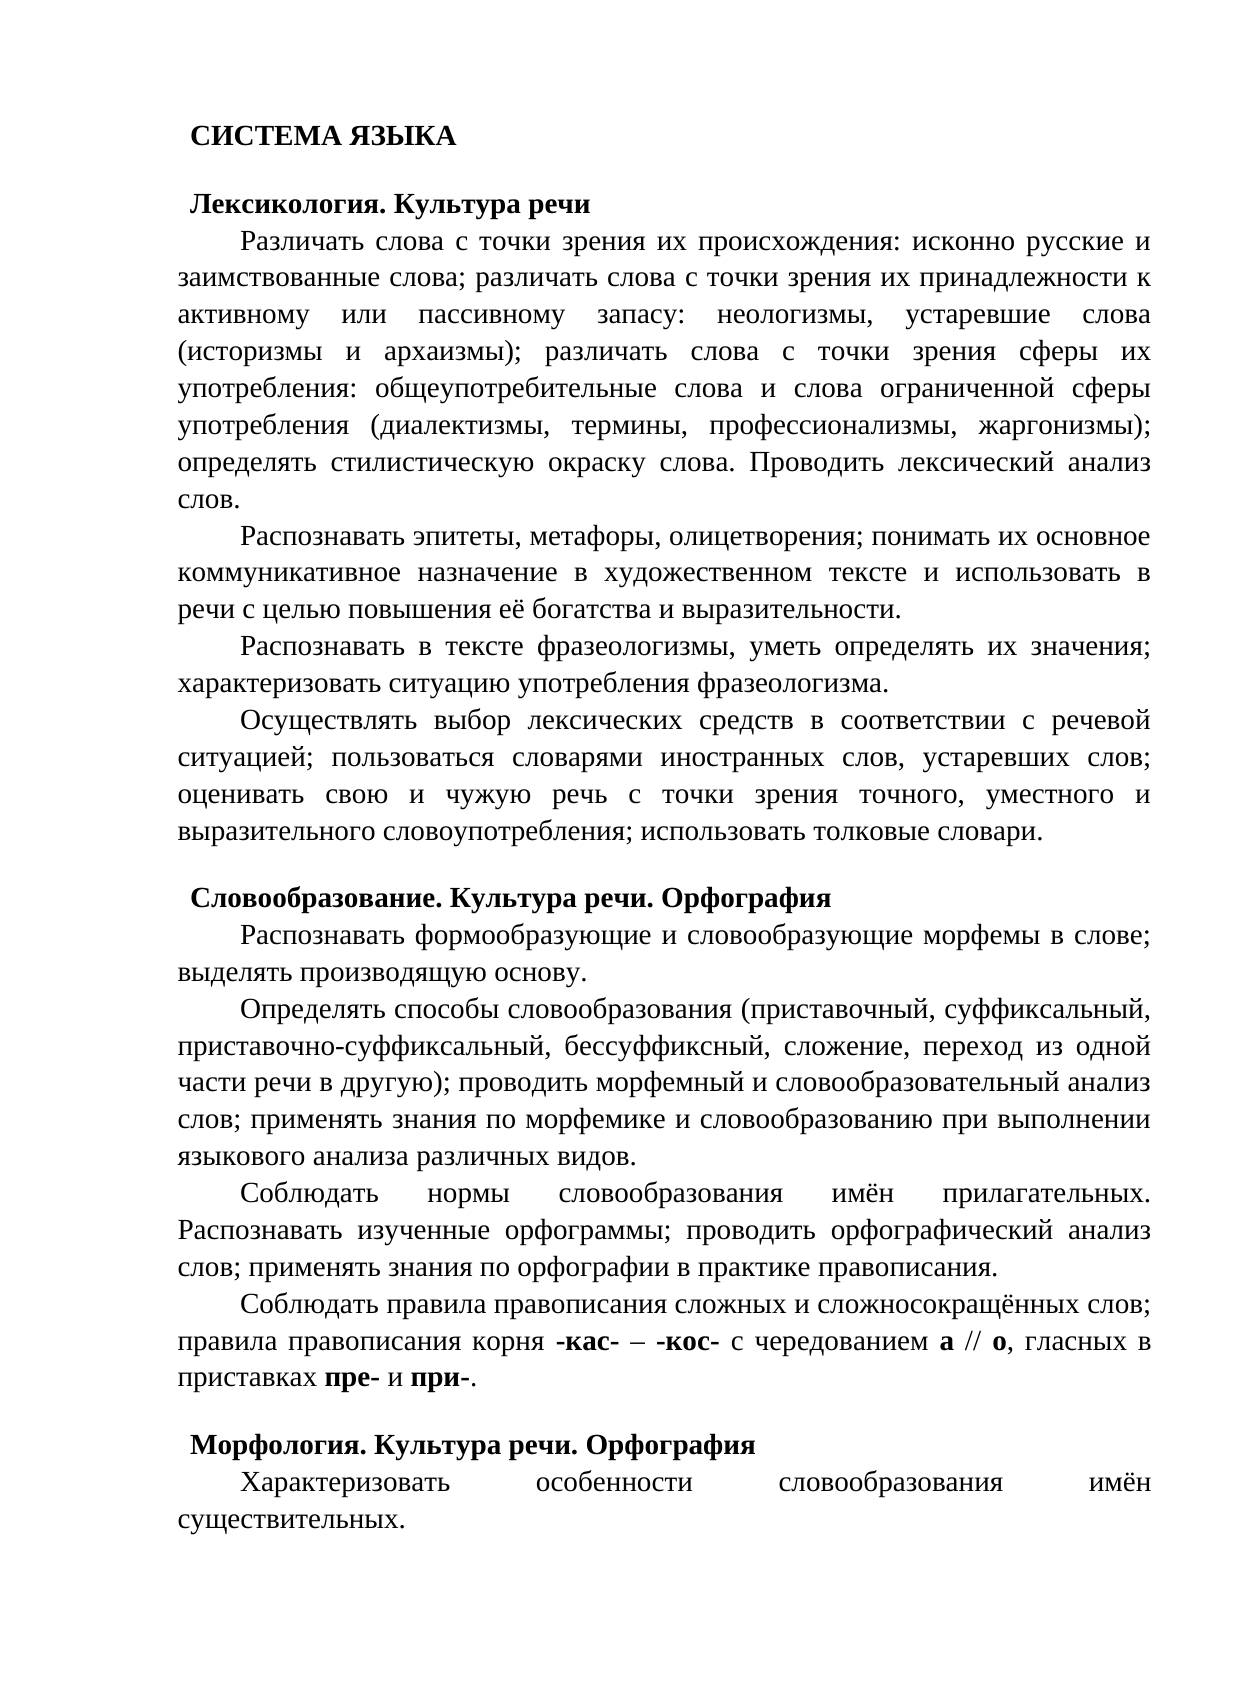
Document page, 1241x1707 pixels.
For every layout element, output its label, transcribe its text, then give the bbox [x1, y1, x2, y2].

text Различать слова с точки зрения их происхождения: исконно русские и заимствованные слова; различать слова с точки зрения их принадлежности к активному или пассивному запасу: неологизмы, устаревшие слова (историзмы и архаизмы); различать слова с точки зрения сферы их употребления: общеупотребительные слова и слова ограниченной сферы употребления (диалектизмы, термины, профессионализмы, жаргонизмы); определять стилистическую окраску слова. Проводить лексический анализ слов. [177, 223, 1152, 514]
text Морфология. Культура речи. Орфография [190, 1427, 1152, 1461]
text Соблюдать правила правописания сложных и сложносокращённых слов; правила правописания корня -кас- – -кос- с чередованием а // о, гласных в приставках пре- и при-. [177, 1286, 1152, 1393]
text Соблюдать нормы словообразования имён прилагательных. Распознавать изученные орфограммы; проводить орфографический анализ слов; применять знания по орфографии в практике правописания. [177, 1175, 1152, 1282]
text Распознавать формообразующие и словообразующие морфемы в слове; выделять производящую основу. [177, 917, 1152, 987]
text Распознавать в тексте фразеологизмы, уметь определять их значения; характеризовать ситуацию употреб­ления фра­зеологизма. [177, 628, 1152, 699]
text Определять способы словообразования (приставочный, суффиксальный, приставочно-суффиксальный, бессуффиксный, сложение, переход из одной части речи в другую); проводить морфемный и словообразовательный анализ слов; применять знания по морфемике и словообразованию при выполнении языкового анализа различных видов. [177, 991, 1152, 1172]
text Распознавать эпитеты, метафоры, олицетворения; понимать их основное коммуникативное назначение в художественном тексте и использовать в речи с целью повышения её богатства и выразительности. [177, 518, 1152, 625]
text Характеризовать особенности словообразования имён существительных. [177, 1464, 1152, 1534]
text СИСТЕМА ЯЗЫКА [190, 118, 1152, 152]
text Осуществлять выбор лексических средств в соответствии с речевой ситуацией; пользоваться словарями иностранных слов, устаревших слов; оценивать свою и чужую речь с точки зрения точного, уместного и выразительного словоупотребления; использовать толковые словари. [177, 702, 1152, 846]
text Лексикология. Культура речи [190, 186, 1152, 219]
text Словообразование. Культура речи. Орфография [190, 880, 1152, 914]
